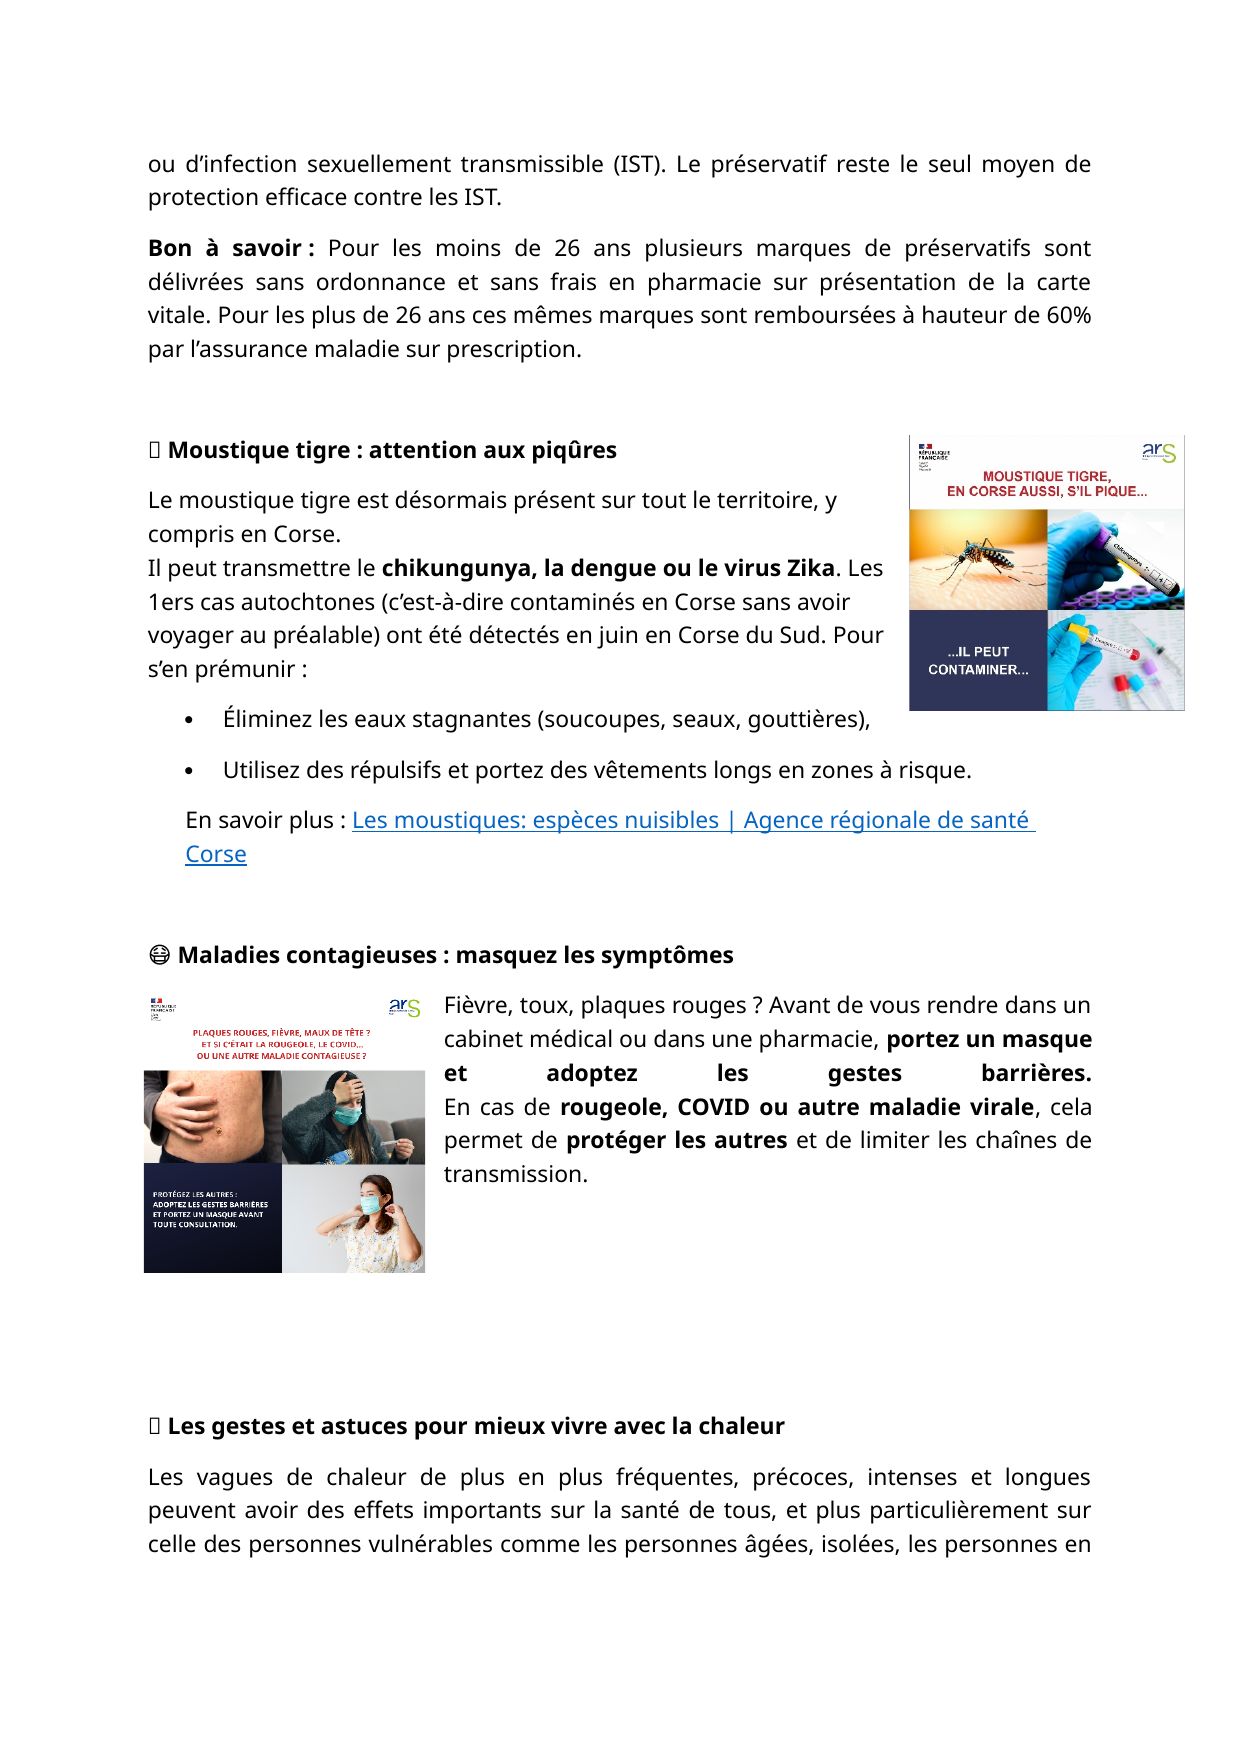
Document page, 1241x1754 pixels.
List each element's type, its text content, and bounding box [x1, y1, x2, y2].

list Utilisez des répulsifs et portez des vêtements longs en zones à risque. [185, 754, 1093, 785]
text Bon à savoir : Pour les moins de 26 ans plusieurs marques de préservatifs sont délivrées sans ordonnance et sans frais en pharmacie sur présentation de la carte vitale. Pour les plus de 26 ans ces mêmes marques sont remboursées à hauteur de 60% par l’assurance maladie sur prescription. [148, 232, 1093, 364]
list Éliminez les eaux stagnantes (soucoupes, seaux, gouttières), [185, 703, 1093, 735]
text En savoir plus : Les moustiques: espèces nuisibles | Agence régionale de santé Corse [185, 804, 1093, 869]
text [148, 1461, 1093, 1559]
text 🔥 Les gestes et astuces pour mieux vivre avec la chaleur [148, 1410, 1093, 1441]
text 🦟 Moustique tigre : attention aux piqûres [148, 434, 1093, 465]
text Le moustique tigre est désormais présent sur tout le territoire, y compris en Corse. Il peut transmettre le chikungunya, la dengue ou le virus Zika. Les 1ers cas autochtones (c’est-à-dire contaminés en Corse sans avoir voyager au préalable) ont été détectés en juin en Corse du Sud. Pour s’en prémunir : [148, 484, 909, 684]
picture [143, 991, 426, 1273]
text 😷 Maladies contagieuses : masquez les symptômes [148, 939, 1093, 970]
text Fièvre, toux, plaques rouges ? Avant de vous rendre dans un cabinet médical ou dans une pharmacie, portez un masque et adoptez les gestes barrières. En cas de rougeole, COVID ou autre maladie virale, cela permet de protéger les autres et de limiter les chaînes de transmission. [148, 989, 1093, 1189]
picture [909, 435, 1185, 711]
